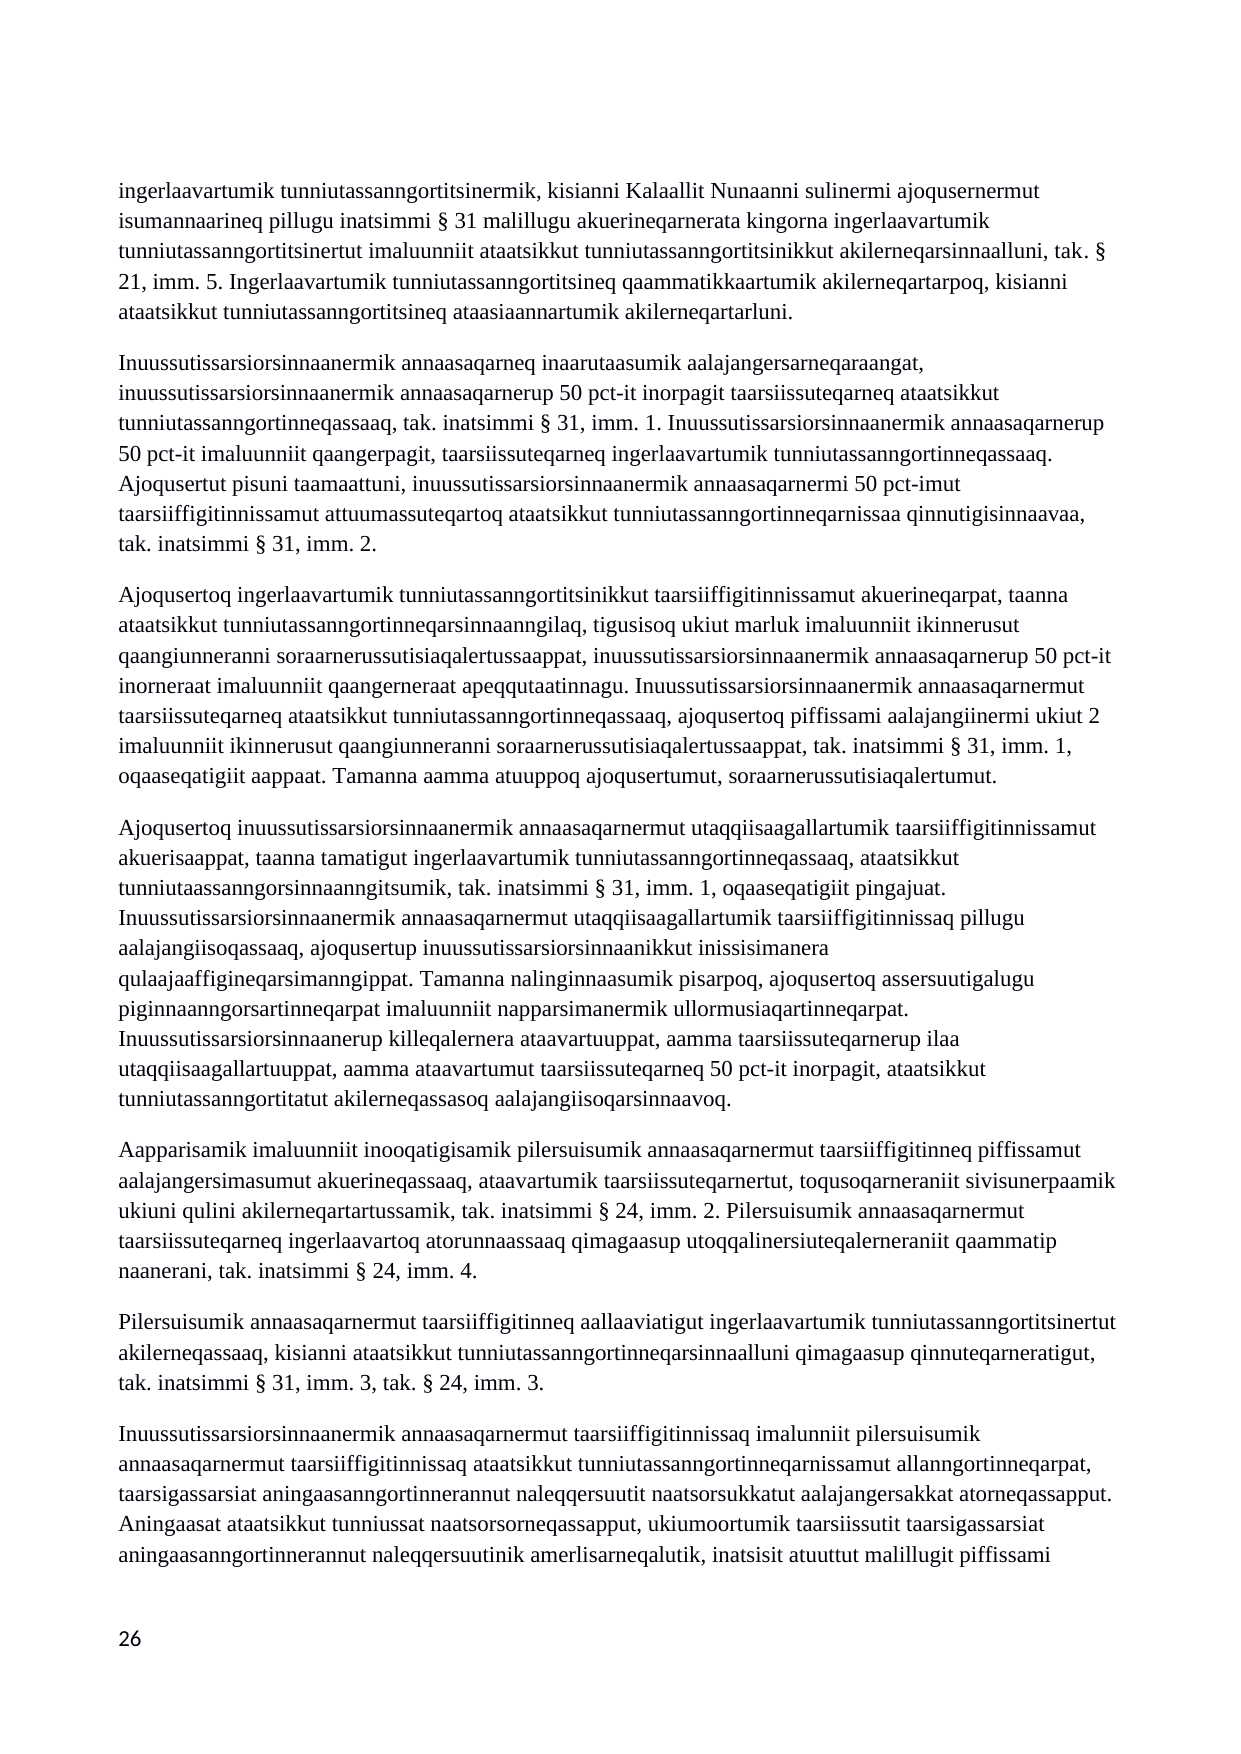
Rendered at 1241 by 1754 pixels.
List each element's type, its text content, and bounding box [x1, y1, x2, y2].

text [118, 1420, 1122, 1567]
text Inuussutissarsiorsinnaanermik annaasaqarneq inaarutaasumik aalajangersarneqaraangat, inuussutissarsiorsinnaanermik annaasaqarnerup 50 pct-it inorpagit taarsiissuteqarneq ataatsikkut tunniutassanngortinneqassaaq, tak. inatsimmi § 31, imm. 1. Inuussutissarsiorsinnaanermik annaasaqarnerup 50 pct-it imaluunniit qaangerpagit, taarsiissuteqarneq ingerlaavartumik tunniutassanngortinneqassaaq. Ajoqusertut pisuni taamaattuni, inuussutissarsiorsinnaanermik annaasaqarnermi 50 pct-imut taarsiiffigitinnissamut attuumassuteqartoq ataatsikkut tunniutassanngortinneqarnissaa qinnutigisinnaavaa, tak. inatsimmi § 31, imm. 2. [118, 349, 1122, 557]
text Ajoqusertoq ingerlaavartumik tunniutassanngortitsinikkut taarsiiffigitinnissamut akuerineqarpat, taanna ataatsikkut tunniutassanngortinneqarsinnaanngilaq, tigusisoq ukiut marluk imaluunniit ikinnerusut qaangiunneranni soraarnerussutisiaqalertussaappat, inuussutissarsiorsinnaanermik annaasaqarnerup 50 pct-it inorneraat imaluunniit qaangerneraat apeqqutaatinnagu. Inuussutissarsiorsinnaanermik annaasaqarnermut taarsiissuteqarneq ataatsikkut tunniutassanngortinneqassaaq, ajoqusertoq piffissami aalajangiinermi ukiut 2 imaluunniit ikinnerusut qaangiunneranni soraarnerussutisiaqalertussaappat, tak. inatsimmi § 31, imm. 1, oqaaseqatigiit aappaat. Tamanna aamma atuuppoq ajoqusertumut, soraarnerussutisiaqalertumut. [118, 581, 1122, 789]
text Aapparisamik imaluunniit inooqatigisamik pilersuisumik annaasaqarnermut taarsiiffigitinneq piffissamut aalajangersimasumut akuerineqassaaq, ataavartumik taarsiissuteqarnertut, toqusoqarneraniit sivisunerpaamik ukiuni qulini akilerneqartartussamik, tak. inatsimmi § 24, imm. 2. Pilersuisumik annaasaqarnermut taarsiissuteqarneq ingerlaavartoq atorunnaassaaq qimagaasup utoqqalinersiuteqalerneraniit qaammatip naanerani, tak. inatsimmi § 24, imm. 4. [118, 1137, 1122, 1284]
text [118, 177, 1122, 324]
text Pilersuisumik annaasaqarnermut taarsiiffigitinneq aallaaviatigut ingerlaavartumik tunniutassanngortitsinertut akilerneqassaaq, kisianni ataatsikkut tunniutassanngortinneqarsinnaalluni qimagaasup qinnuteqarneratigut, tak. inatsimmi § 31, imm. 3, tak. § 24, imm. 3. [118, 1308, 1122, 1395]
text Ajoqusertoq inuussutissarsiorsinnaanermik annaasaqarnermut utaqqiisaagallartumik taarsiiffigitinnissamut akuerisaappat, taanna tamatigut ingerlaavartumik tunniutassanngortinneqassaaq, ataatsikkut tunniutaassanngorsinnaanngitsumik, tak. inatsimmi § 31, imm. 1, oqaaseqatigiit pingajuat. Inuussutissarsiorsinnaanermik annaasaqarnermut utaqqiisaagallartumik taarsiiffigitinnissaq pillugu aalajangiisoqassaaq, ajoqusertup inuussutissarsiorsinnaanikkut inissisimanera qulaajaaffigineqarsimanngippat. Tamanna nalinginnaasumik pisarpoq, ajoqusertoq assersuutigalugu piginnaanngorsartinneqarpat imaluunniit napparsimanermik ullormusiaqartinneqarpat. Inuussutissarsiorsinnaanerup killeqalernera ataavartuuppat, aamma taarsiissuteqarnerup ilaa utaqqiisaagallartuuppat, aamma ataavartumut taarsiissuteqarneq 50 pct-it inorpagit, ataatsikkut tunniutassanngortitatut akilerneqassasoq aalajangiisoqarsinnaavoq. [118, 814, 1122, 1112]
